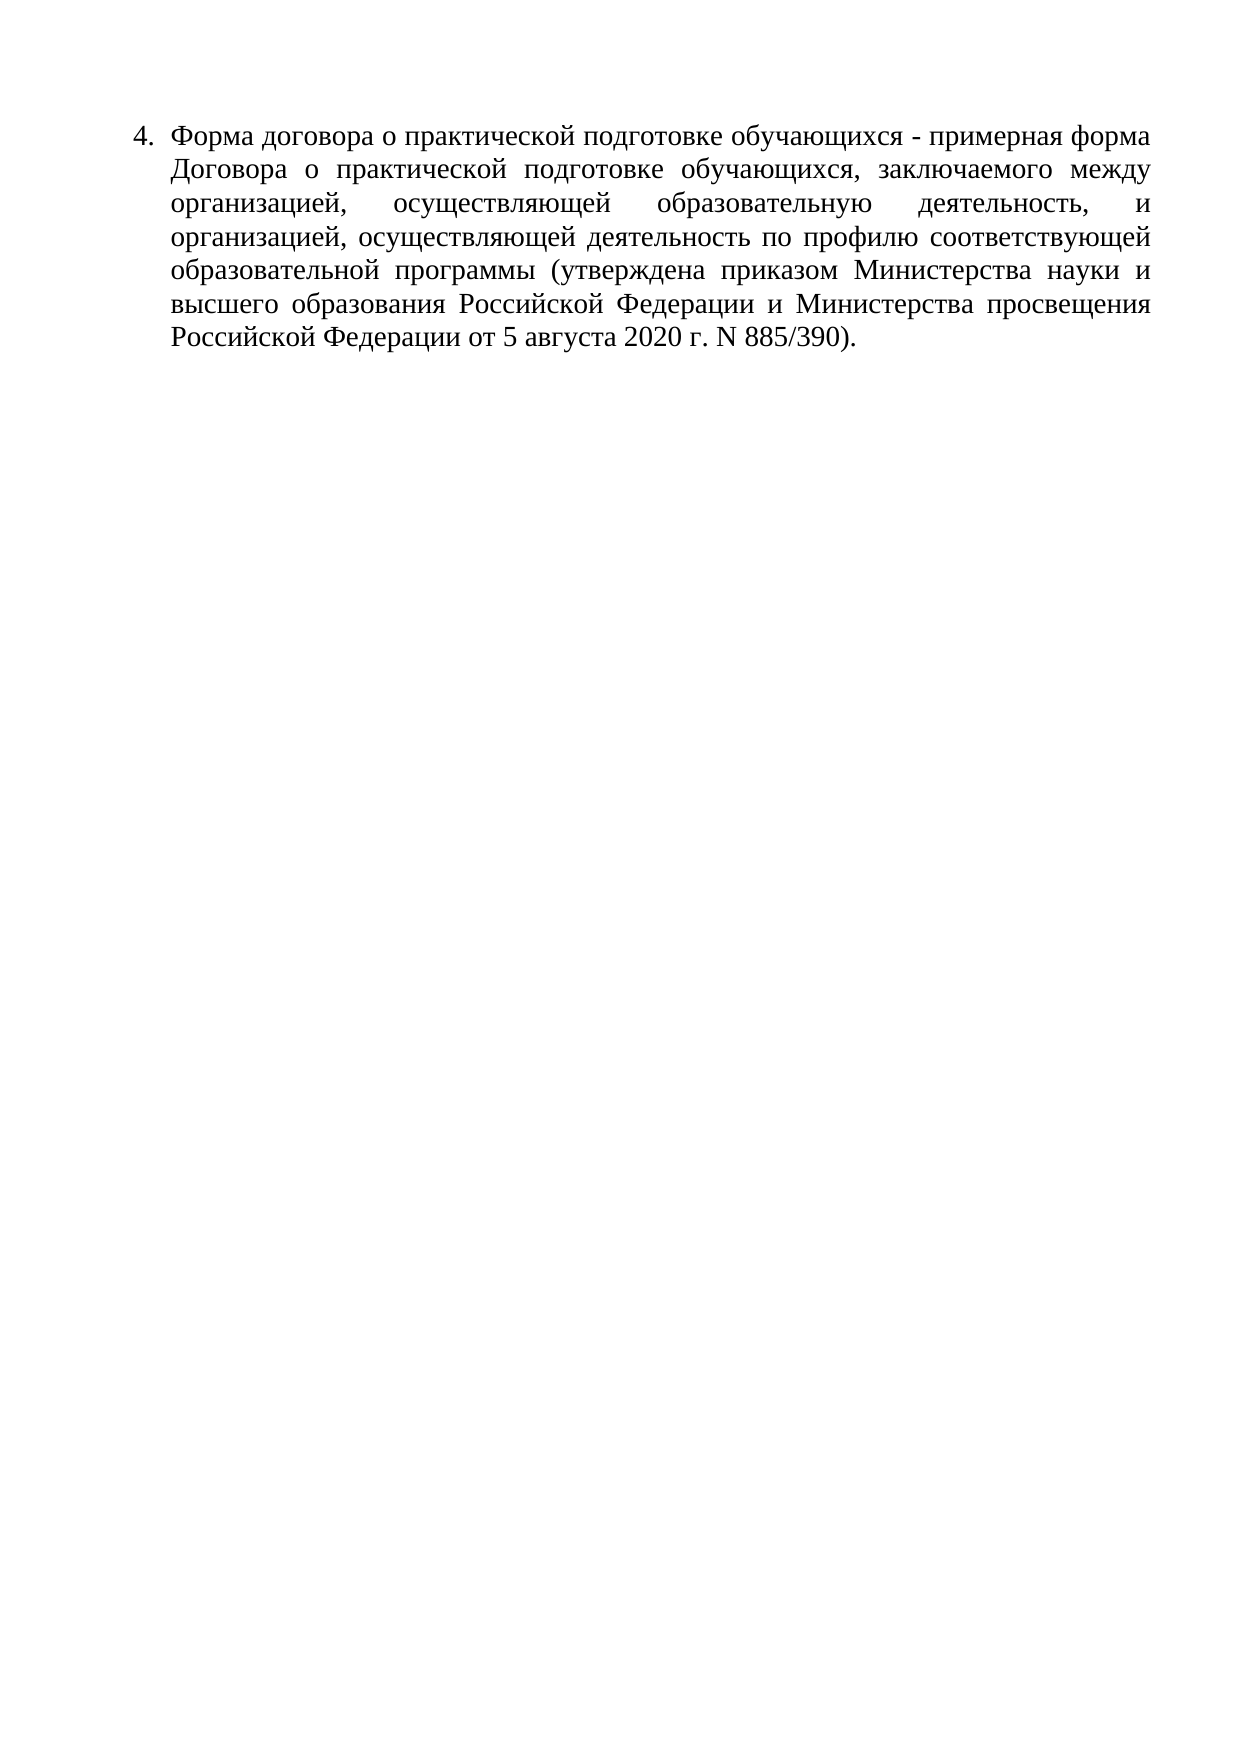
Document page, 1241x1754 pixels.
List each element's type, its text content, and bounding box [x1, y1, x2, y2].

list Форма договора о практической подготовке обучающихся - примерная форма Договора о практической подготовке обучающихся, заключаемого между организацией, осуществляющей образовательную деятельность, и организацией, осуществляющей деятельность по профилю соответствующей образовательной программы (утверждена приказом Министерства науки и высшего образования Российской Федерации и Министерства просвещения Российской Федерации от 5 августа 2020 г. N 885/390). [133, 118, 1152, 353]
